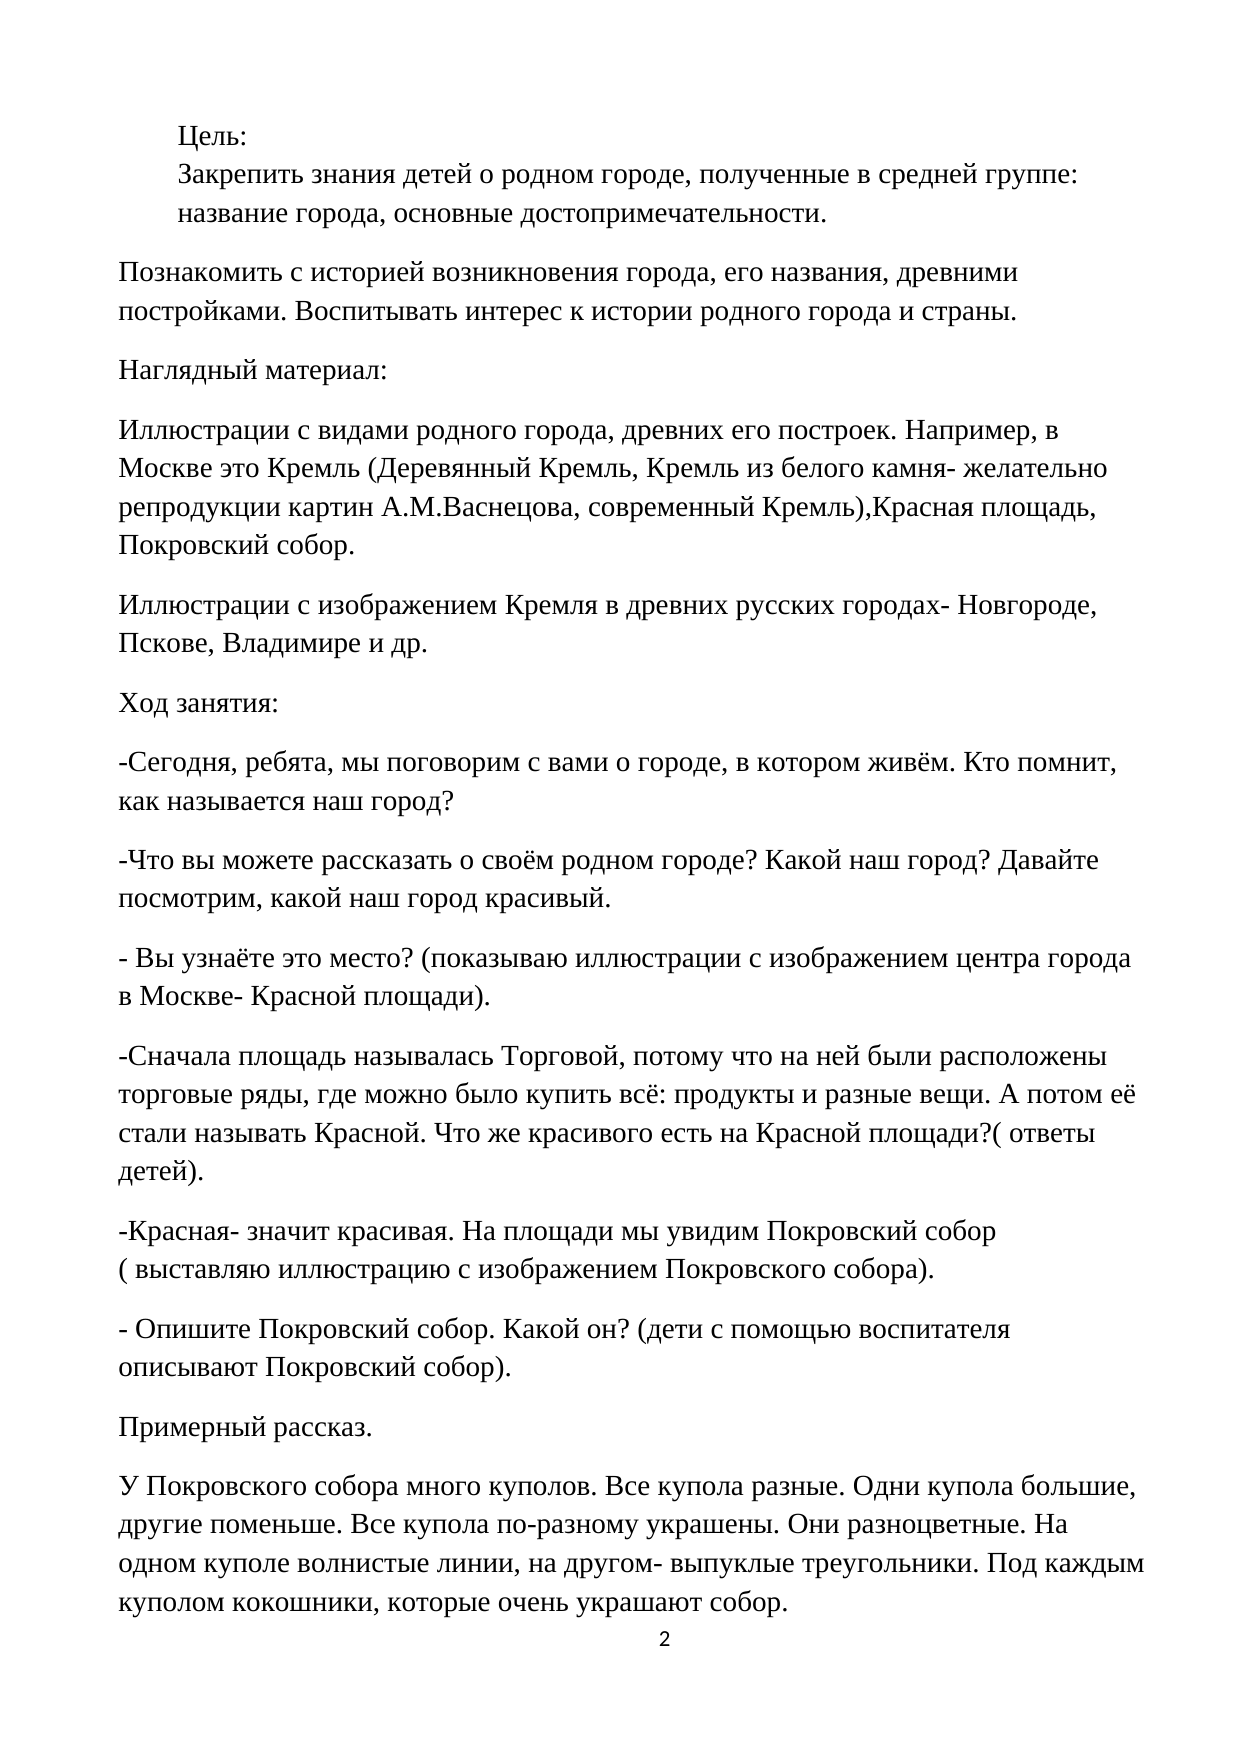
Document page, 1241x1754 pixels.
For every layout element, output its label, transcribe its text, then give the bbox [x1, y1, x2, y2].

text - Вы узнаёте это место? (показываю иллюстрации с изображением центра города в Москве- Красной площади). [118, 940, 1152, 1012]
text Познакомить с историей возникновения города, его названия, древними постройками. Воспитывать интерес к истории родного города и страны. [118, 254, 1152, 327]
text Наглядный материал: [118, 352, 1152, 386]
text -Красная- значит красивая. На площади мы увидим Покровский собор ( выставляю иллюстрацию с изображением Покровского собора). [118, 1213, 1152, 1285]
text Ход занятия: [118, 685, 1152, 718]
text Цель: Закрепить знания детей о родном городе, полученные в средней группе: название города, основные достопримечательности. [177, 118, 1152, 229]
text -Что вы можете рассказать о своём родном городе? Какой наш город? Давайте посмотрим, какой наш город красивый. [118, 842, 1152, 914]
text -Сегодня, ребята, мы поговорим с вами о городе, в котором живём. Кто помнит, как называется наш город? [118, 744, 1152, 816]
text Примерный рассказ. [118, 1409, 1152, 1442]
text Иллюстрации с видами родного города, древних его построек. Например, в Москве это Кремль (Деревянный Кремль, Кремль из белого камня- желательно репродукции картин А.М.Васнецова, современный Кремль),Красная площадь, Покровский собор. [118, 412, 1152, 561]
text - Опишите Покровский собор. Какой он? (дети с помощью воспитателя описывают Покровский собор). [118, 1311, 1152, 1383]
text -Сначала площадь называлась Торговой, потому что на ней были расположены торговые ряды, где можно было купить всё: продукты и разные вещи. А потом её стали называть Красной. Что же красивого есть на Красной площади?( ответы детей). [118, 1038, 1152, 1187]
text Иллюстрации с изображением Кремля в древних русских городах- Новгороде, Пскове, Владимире и др. [118, 587, 1152, 659]
text У Покровского собора много куполов. Все купола разные. Одни купола большие, другие поменьше. Все купола по-разному украшены. Они разноцветные. На одном куполе волнистые линии, на другом- выпуклые треугольники. Под каждым куполом кокошники, которые очень украшают собор. [118, 1468, 1152, 1617]
